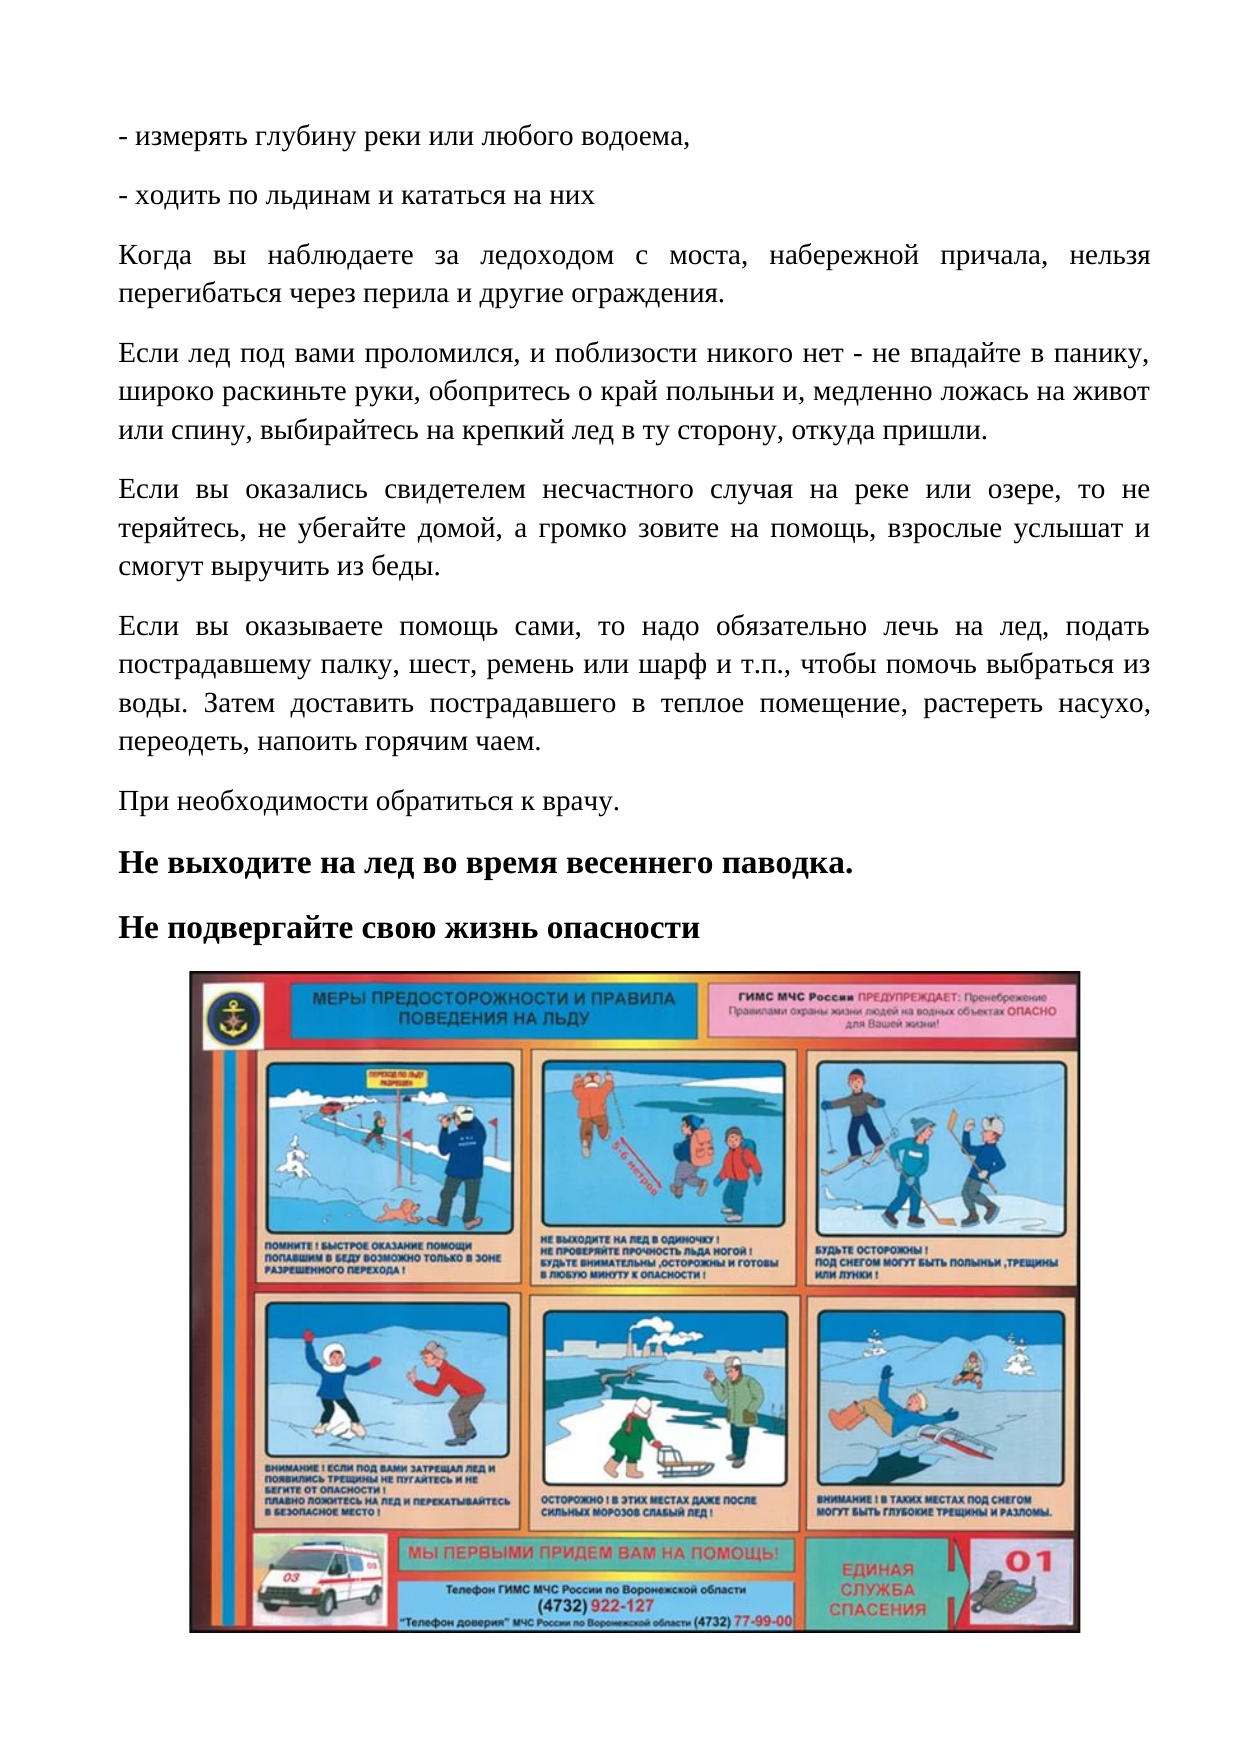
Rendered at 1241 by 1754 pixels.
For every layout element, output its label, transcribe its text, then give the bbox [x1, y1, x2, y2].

text При необходимости обратиться к врачу. [118, 783, 1152, 816]
text - измерять глубину реки или любого водоема, [118, 118, 1152, 152]
picture [189, 971, 1081, 1633]
text Когда вы наблюдаете за ледоходом с моста, набережной причала, нельзя перегибаться через перила и другие ограждения. [118, 237, 1152, 309]
text Не подвергайте свою жизнь опасности [118, 907, 1152, 945]
text Если лед под вами проломился, и поблизости никого нет - не впадайте в панику, широко раскиньте руки, обопритесь о край полыньи и, медленно ложась на живот или спину, выбирайтесь на крепкий лед в ту сторону, откуда пришли. [118, 335, 1152, 445]
text Не выходите на лед во время весеннего паводка. [118, 842, 1152, 880]
text - ходить по льдинам и кататься на них [118, 177, 1152, 211]
text Если вы оказались свидетелем несчастного случая на реке или озере, то не теряйтесь, не убегайте домой, а громко зовите на помощь, взрослые услышат и смогут выручить из беды. [118, 471, 1152, 582]
text Если вы оказываете помощь сами, то надо обязательно лечь на лед, подать пострадавшему палку, шест, ремень или шарф и т.п., чтобы помочь выбраться из воды. Затем доставить пострадавшего в теплое помещение, растереть насухо, переодеть, напоить горячим чаем. [118, 608, 1152, 757]
